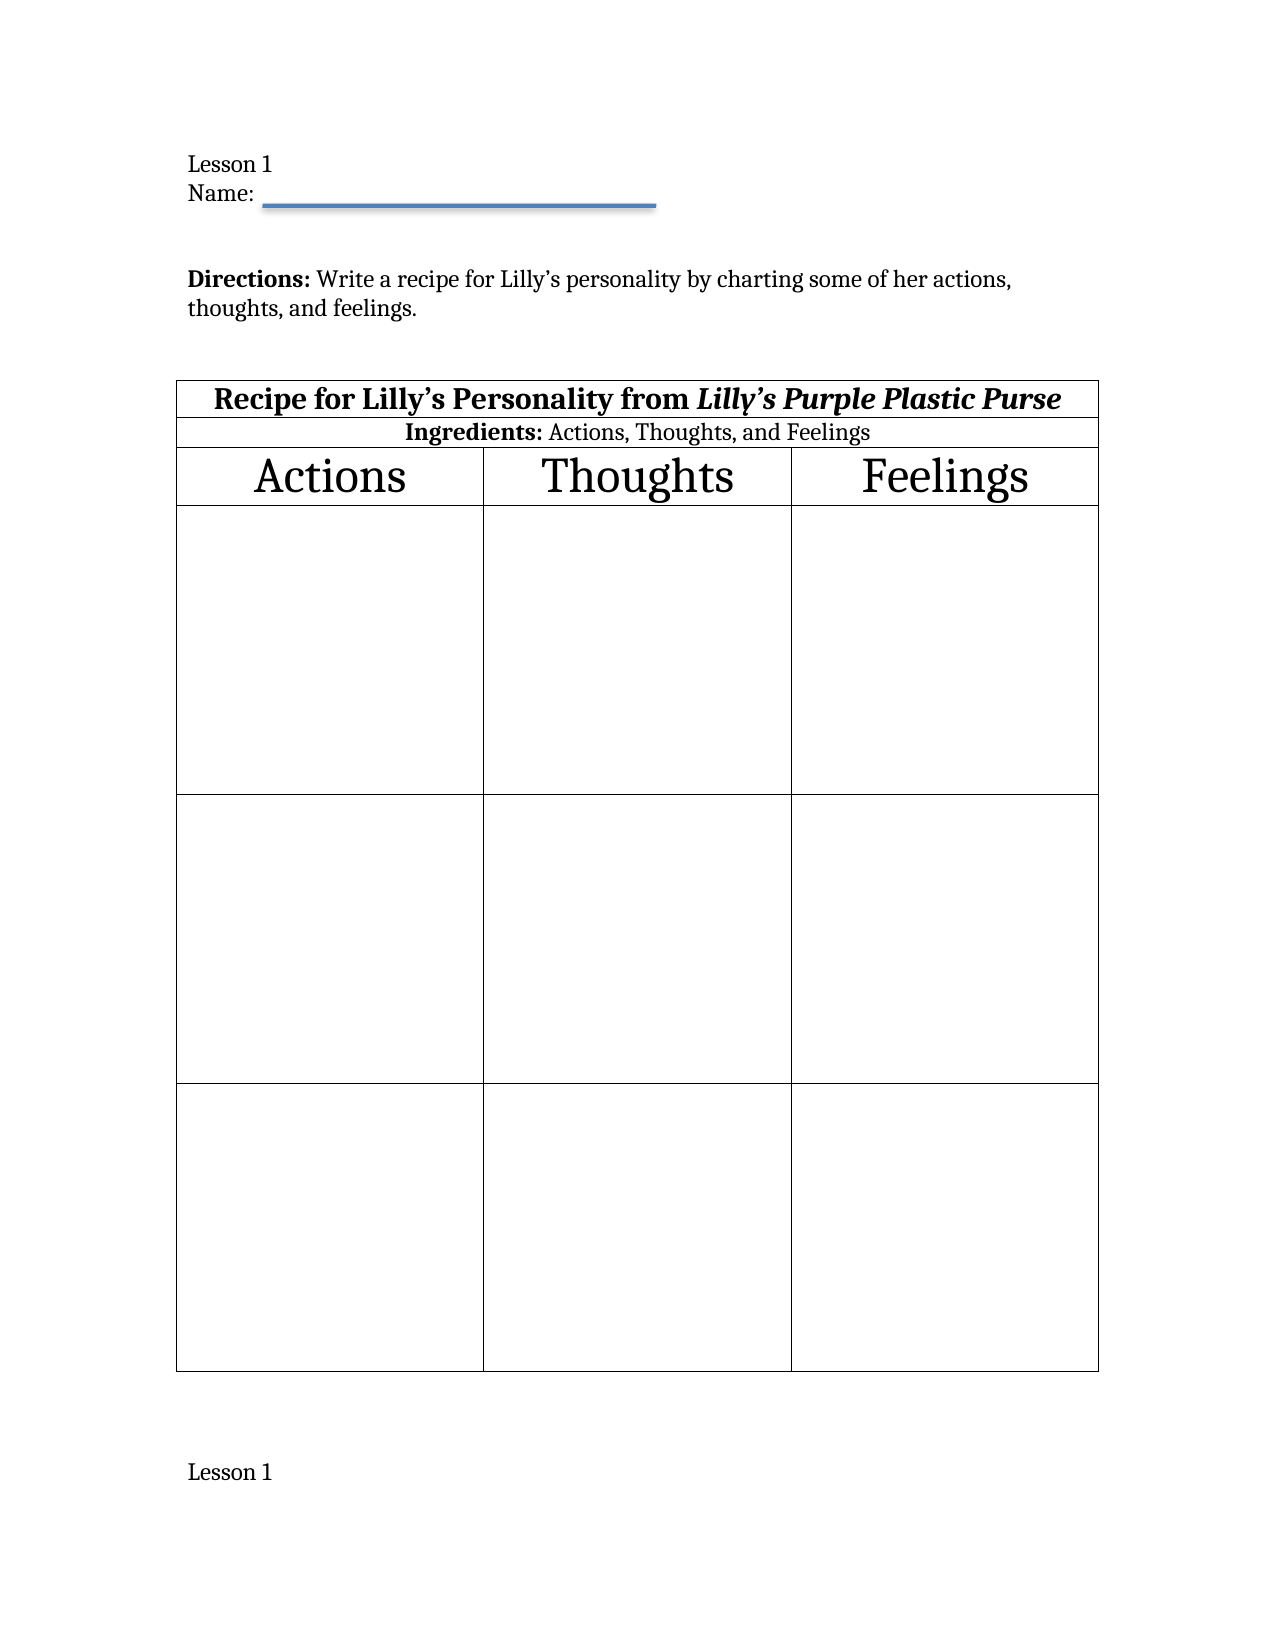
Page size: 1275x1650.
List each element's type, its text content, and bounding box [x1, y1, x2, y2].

table_cell Ingredients: Actions, Thoughts, and Feelings [177, 418, 1098, 447]
text Lesson 1 [187, 150, 1087, 179]
table_cell [484, 795, 791, 1082]
table_cell [484, 1084, 791, 1371]
table_cell [792, 506, 1098, 794]
table_cell Actions [177, 448, 483, 505]
table_cell [177, 795, 483, 1082]
table_cell Feelings [792, 448, 1098, 505]
table_cell [792, 795, 1098, 1082]
table_cell [484, 506, 791, 794]
table_cell [177, 506, 483, 794]
table_header Recipe for Lilly’s Personality from Lilly’s Purple Plastic Purse [177, 381, 1098, 417]
table_cell [177, 1084, 483, 1371]
text Lesson 1 [187, 1458, 1087, 1487]
text Name: [187, 179, 1087, 207]
text Directions: Write a recipe for Lilly’s personality by charting some of her actions, thoughts, and feelings. [187, 265, 1087, 322]
table_cell [792, 1084, 1098, 1371]
table_cell Thoughts [484, 448, 791, 505]
